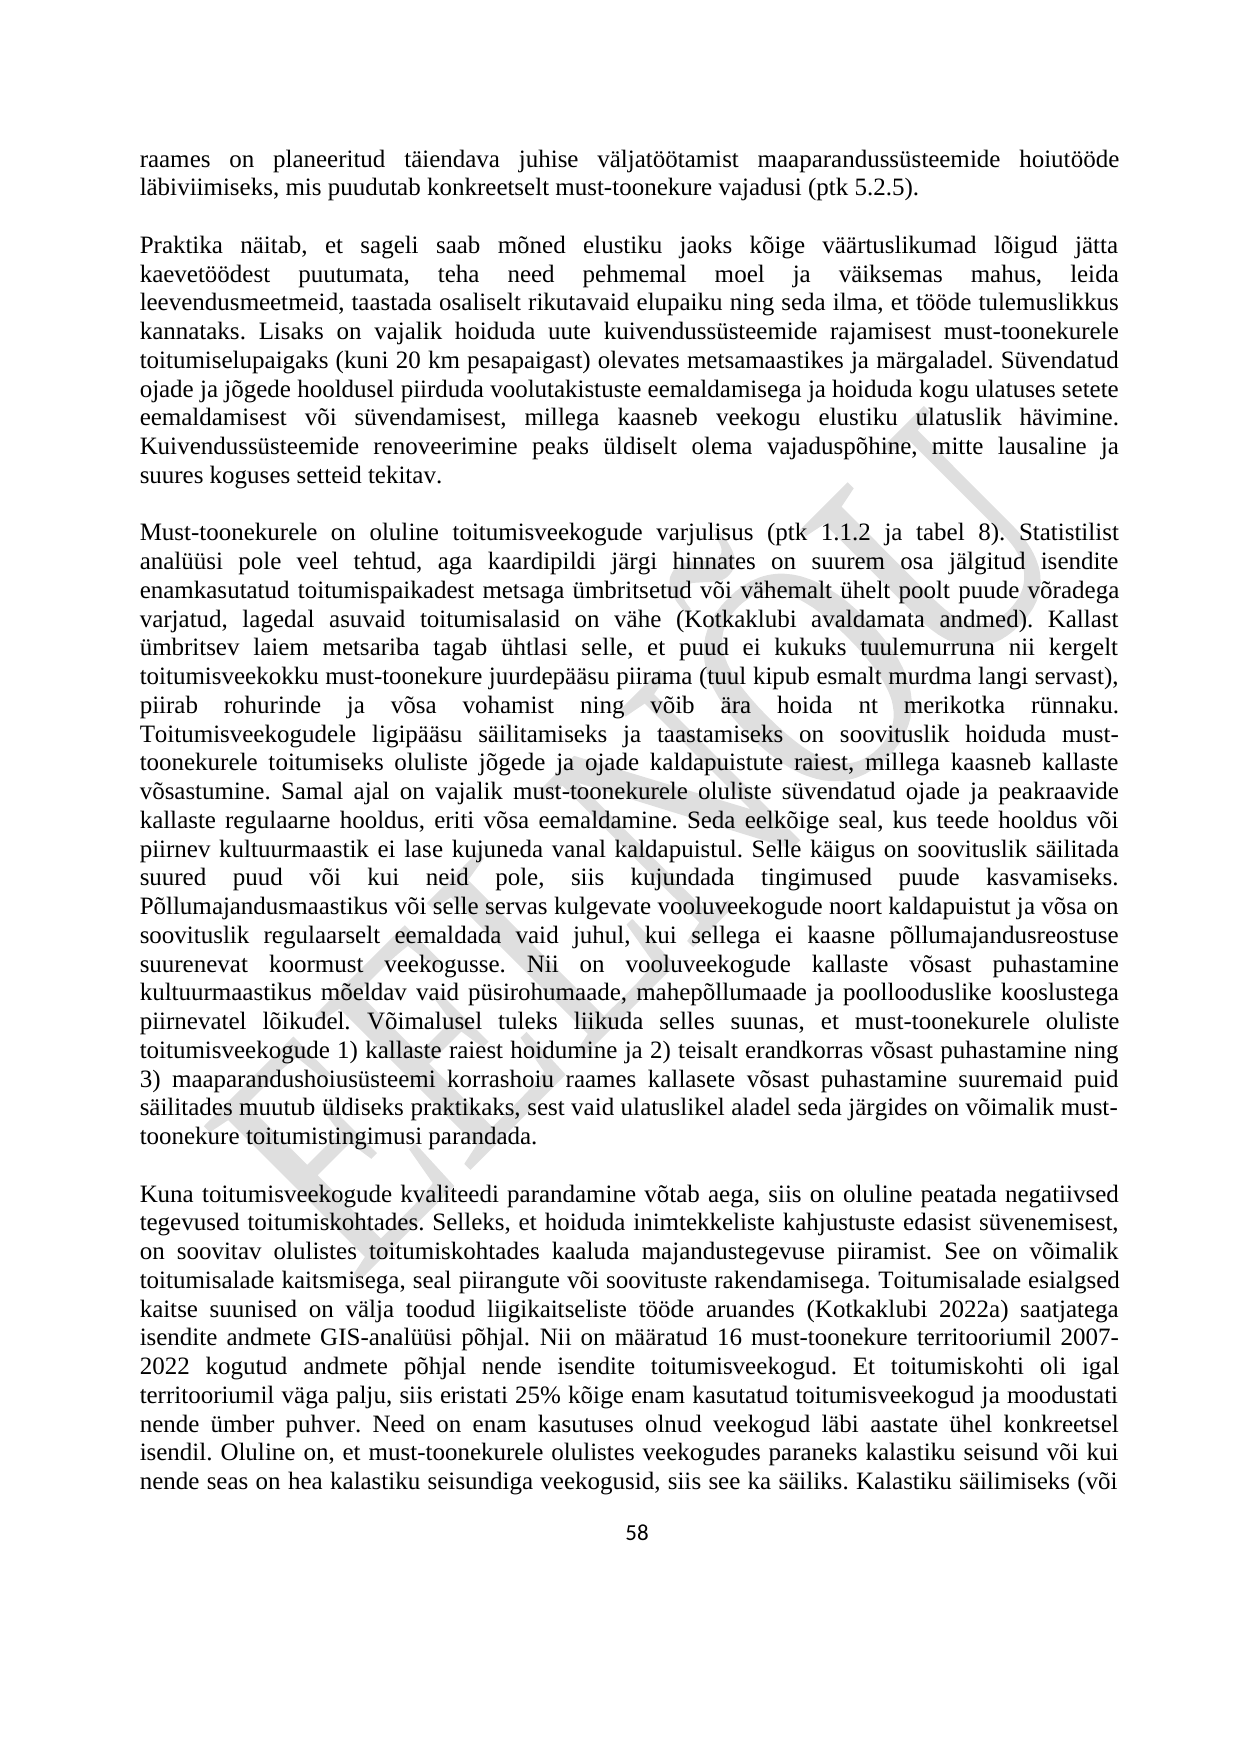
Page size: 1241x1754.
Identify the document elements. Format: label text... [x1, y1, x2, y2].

text Praktika näitab, et sageli saab mõned elustiku jaoks kõige väärtuslikumad lõigud jätta kaevetöödest puutumata, teha need pehmemal moel ja väiksemas mahus, leida leevendusmeetmeid, taastada osaliselt rikutavaid elupaiku ning seda ilma, et tööde tulemuslikkus kannataks. Lisaks on vajalik hoiduda uute kuivendussüsteemide rajamisest must-toonekurele toitumiselupaigaks (kuni 20 km pesapaigast) olevates metsamaastikes ja märgaladel. Süvendatud ojade ja jõgede hooldusel piirduda voolutakistuste eemaldamisega ja hoiduda kogu ulatuses setete eemaldamisest või süvendamisest, millega kaasneb veekogu elustiku ulatuslik hävimine. Kuivendussüsteemide renoveerimine peaks üldiselt olema vajaduspõhine, mitte lausaline ja suures koguses setteid tekitav. [139, 230, 1120, 489]
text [139, 144, 1120, 201]
text Must-toonekurele on oluline toitumisveekogude varjulisus (ptk 1.1.2 ja tabel 8). Statistilist analüüsi pole veel tehtud, aga kaardipildi järgi hinnates on suurem osa jälgitud isendite enamkasutatud toitumispaikadest metsaga ümbritsetud või vähemalt ühelt poolt puude võradega varjatud, lagedal asuvaid toitumisalasid on vähe (Kotkaklubi avaldamata andmed). Kallast ümbritsev laiem metsariba tagab ühtlasi selle, et puud ei kukuks tuulemurruna nii kergelt toitumisveekokku must-toonekure juurdepääsu piirama (tuul kipub esmalt murdma langi servast), piirab rohurinde ja võsa vohamist ning võib ära hoida nt merikotka rünnaku. Toitumisveekogudele ligipääsu säilitamiseks ja taastamiseks on soovituslik hoiduda must-toonekurele toitumiseks oluliste jõgede ja ojade kaldapuistute raiest, millega kaasneb kallaste võsastumine. Samal ajal on vajalik must-toonekurele oluliste süvendatud ojade ja peakraavide kallaste regulaarne hooldus, eriti võsa eemaldamine. Seda eelkõige seal, kus teede hooldus või piirnev kultuurmaastik ei lase kujuneda vanal kaldapuistul. Selle käigus on soovituslik säilitada suured puud või kui neid pole, siis kujundada tingimused puude kasvamiseks. Põllumajandusmaastikus või selle servas kulgevate vooluveekogude noort kaldapuistut ja võsa on soovituslik regulaarselt eemaldada vaid juhul, kui sellega ei kaasne põllumajandusreostuse suurenevat koormust veekogusse. Nii on vooluveekogude kallaste võsast puhastamine kultuurmaastikus mõeldav vaid püsirohumaade, mahepõllumaade ja poollooduslike kooslustega piirnevatel lõikudel. Võimalusel tuleks liikuda selles suunas, et must-toonekurele oluliste toitumisveekogude 1) kallaste raiest hoidumine ja 2) teisalt erandkorras võsast puhastamine ning 3) maaparandushoiusüsteemi korrashoiu raames kallasete võsast puhastamine suuremaid puid säilitades muutub üldiseks praktikaks, sest vaid ulatuslikel aladel seda järgides on võimalik must-toonekure toitumistingimusi parandada. [139, 517, 1120, 1150]
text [139, 1179, 1120, 1495]
